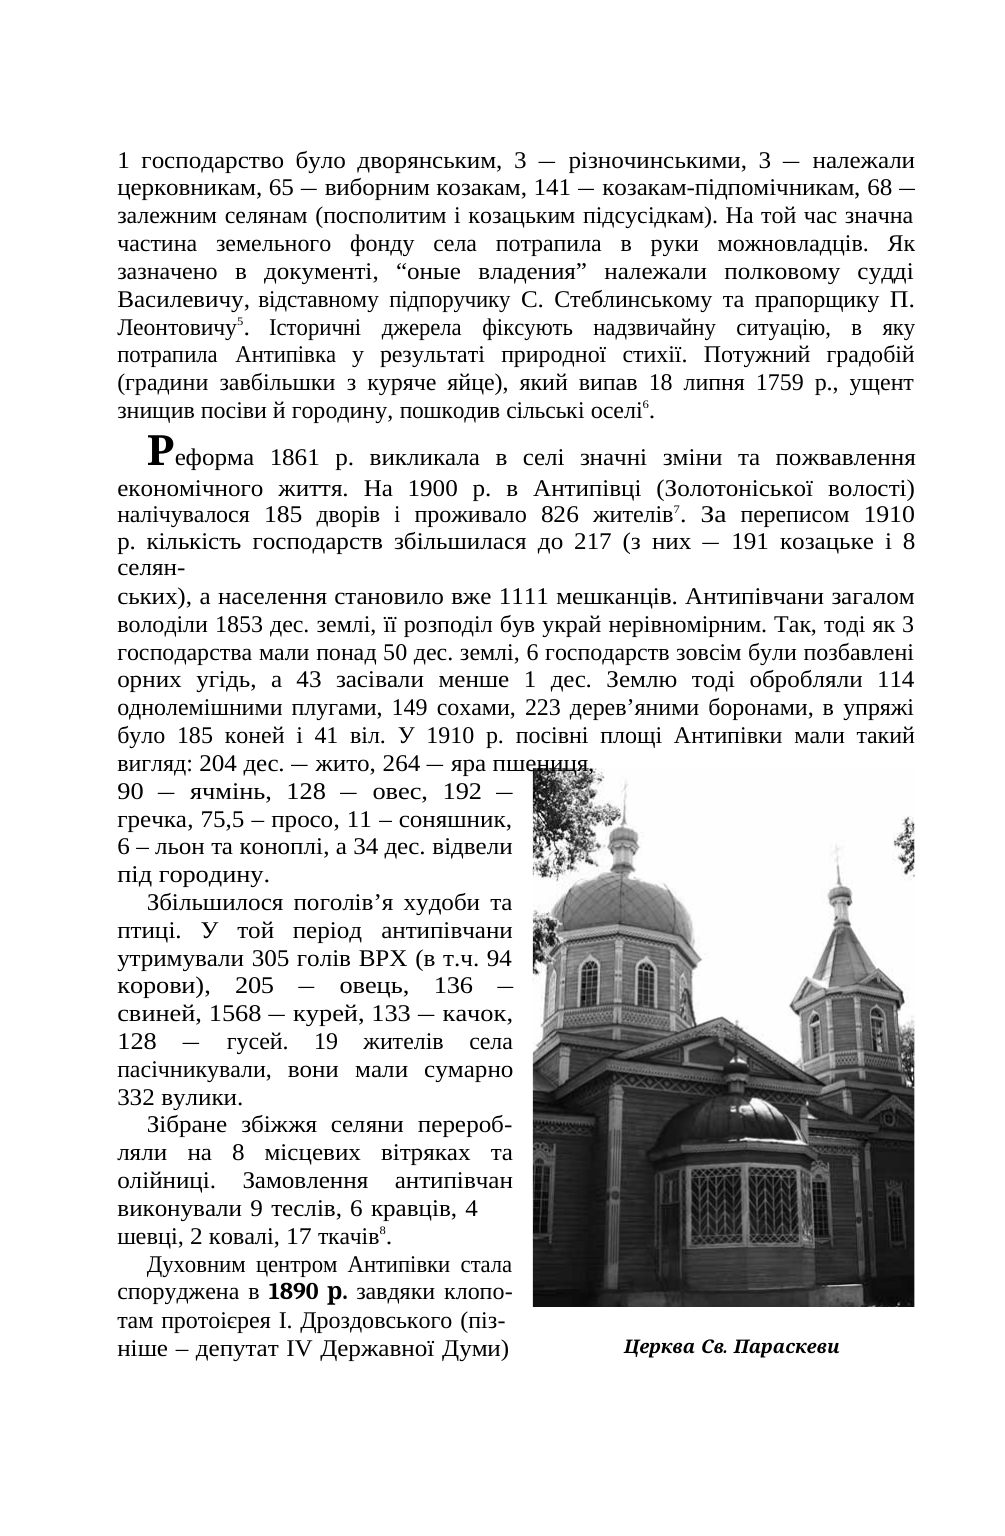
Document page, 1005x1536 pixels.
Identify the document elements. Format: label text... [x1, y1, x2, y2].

picture [532, 776, 915, 1222]
text Зібране збіжжя селяни перероб- ляли на 8 місцевих вітряках та олійниці. Замовлення антипівчан виконували 9 теслів, 6 кравців, 4 [117, 1111, 513, 1222]
text 90 – ячмінь, 128 – овес, 192 – гречка, 75,5 – просо, 11 – соняшник, 6 – льон та коноплі, а 34 дес. відвели під городину. [117, 777, 513, 888]
text 1 господарство було дворянським, 3 – різночинськими, 3 – належали церковникам, 65 – виборним козакам, 141 – козакам-підпомічникам, 68 – залежним селянам (посполитим і козацьким підсусідкам). На той час значна частина земельного фонду села потрапила в руки можновладців. Як зазначено в документі, “оные владения” належали полковому судді Василевичу, відставному підпоручику С. Стеблинському та прапорщику П. Леонтовичу5. Історичні джерела фіксують надзвичайну ситуацію, в яку потрапила Антипівка у результаті природної стихії. Потужний градобій (градини завбільшки з куряче яйце), який випав 18 липня 1759 р., ущент знищив посіви й городину, пошкодив сільські оселі6. [117, 146, 915, 423]
picture [532, 1249, 915, 1307]
text ніше – депутат ІV Державної Думи) [117, 1334, 515, 1361]
text шевці, 2 ковалі, 17 ткачів8. [117, 1222, 927, 1249]
text Церква Св. Параскеви [624, 1337, 927, 1358]
text Реформа 1861 р. викликала в селі значні зміни та пожвавлення економічного життя. На 1900 р. в Антипівці (Золотоніської волості) налічувалося 185 дворів і проживало 826 жителів7. За переписом 1910 р. кількість господарств збільшилася до 217 (з них – 191 козацьке і 8 селян- [117, 429, 916, 581]
text Духовним центром Антипівки стала споруджена в 1890 р. завдяки клопо- там протоієрея І. Дроздовського (піз- [117, 1250, 512, 1333]
text Збільшилося поголів’я худоби та птиці. У той період антипівчани утримували 305 голів ВРХ (в т.ч. 94 корови), 205 – овець, 136 – свиней, 1568 – курей, 133 – качок, 128 – гусей. 19 жителів села пасічникували, вони мали сумарно 332 вулики. [117, 888, 513, 1110]
text ських), а населення становило вже 1111 мешканців. Антипівчани загалом володіли 1853 дес. землі, її розподіл був украй нерівномірним. Так, тоді як 3 господарства мали понад 50 дес. землі, 6 господарств зовсім були позбавлені орних угідь, а 43 засівали менше 1 дес. Землю тоді обробляли 114 однолемішними плугами, 149 сохами, 223 дерев’яними боронами, в упряжі було 185 коней і 41 віл. У 1910 р. посівні площі Антипівки мали такий вигляд: 204 дес. – жито, 264 – яра пшениця, [117, 582, 916, 776]
